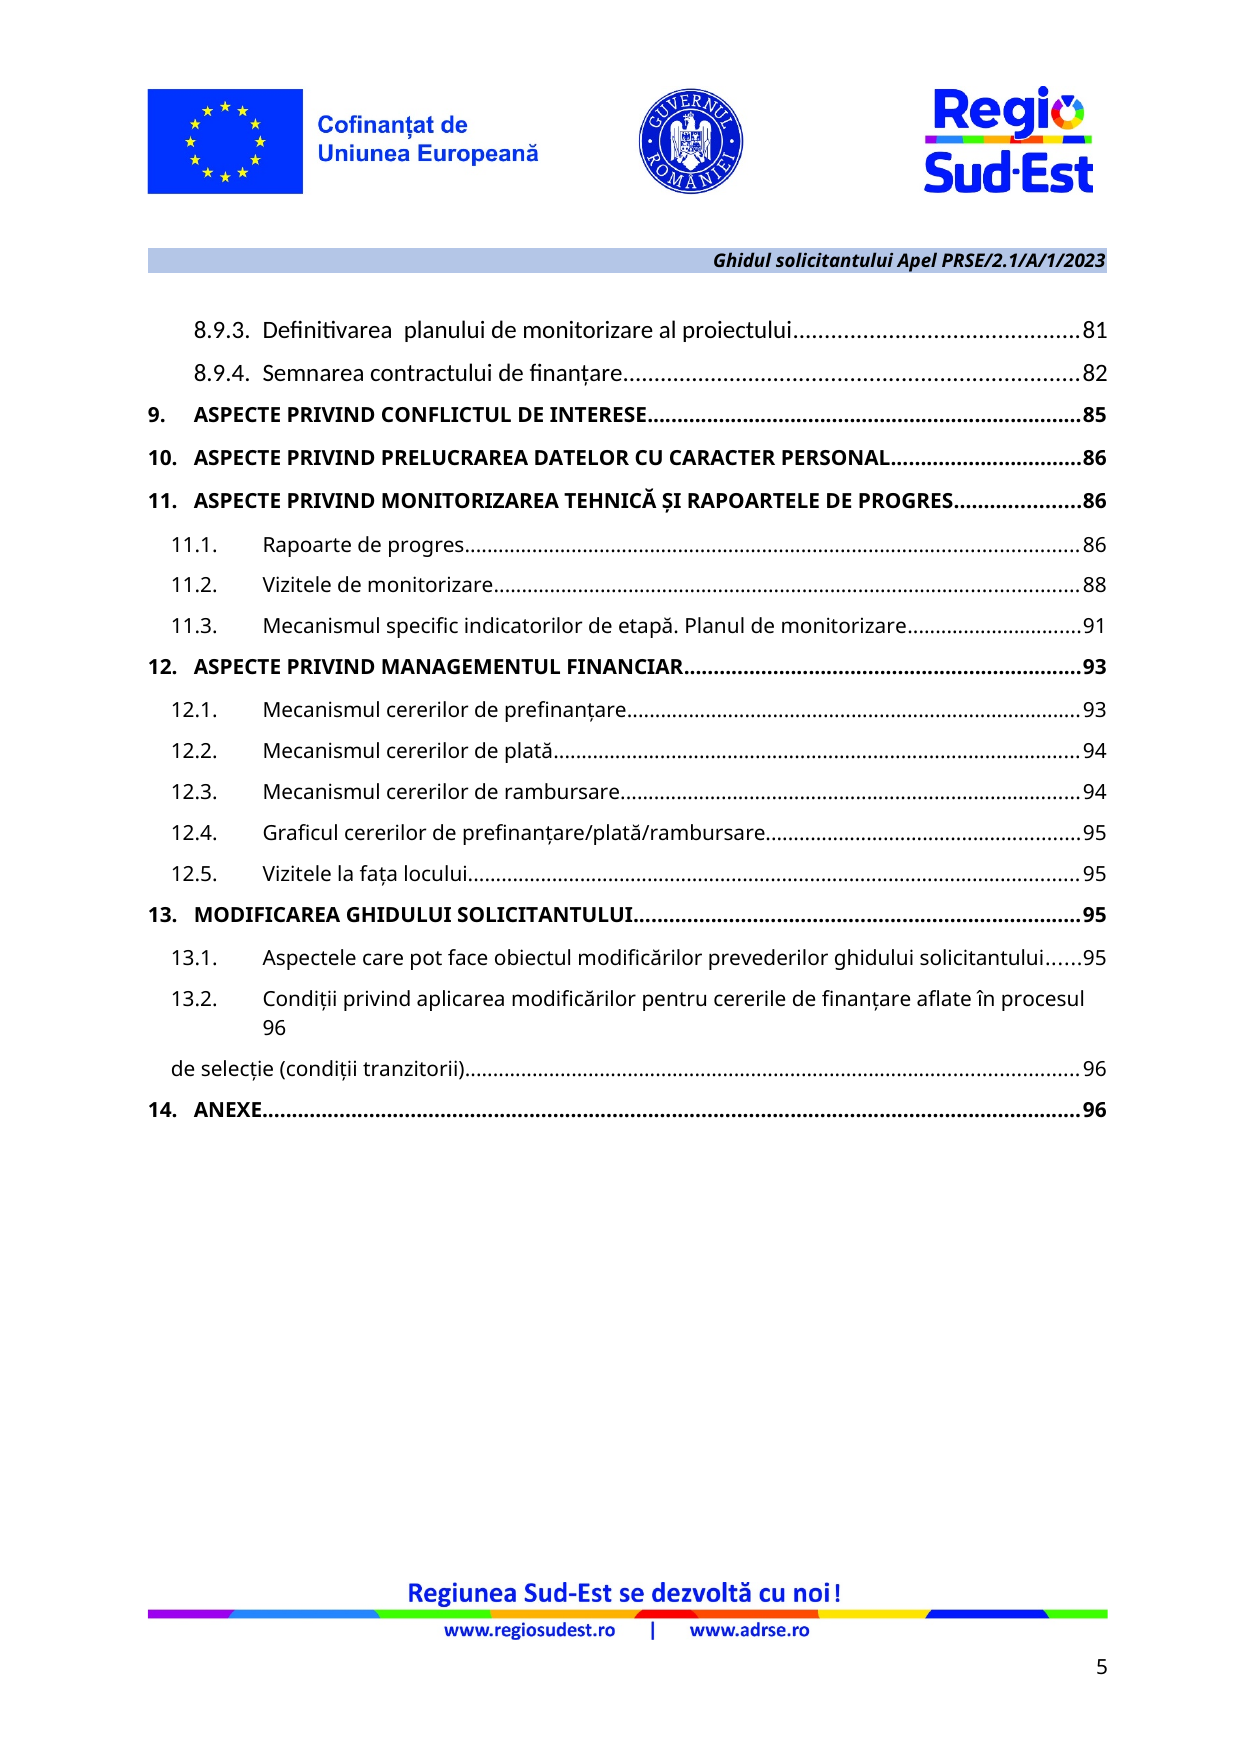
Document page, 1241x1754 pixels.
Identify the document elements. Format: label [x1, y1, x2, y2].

picture [147, 86, 1093, 195]
picture [147, 1582, 1108, 1640]
